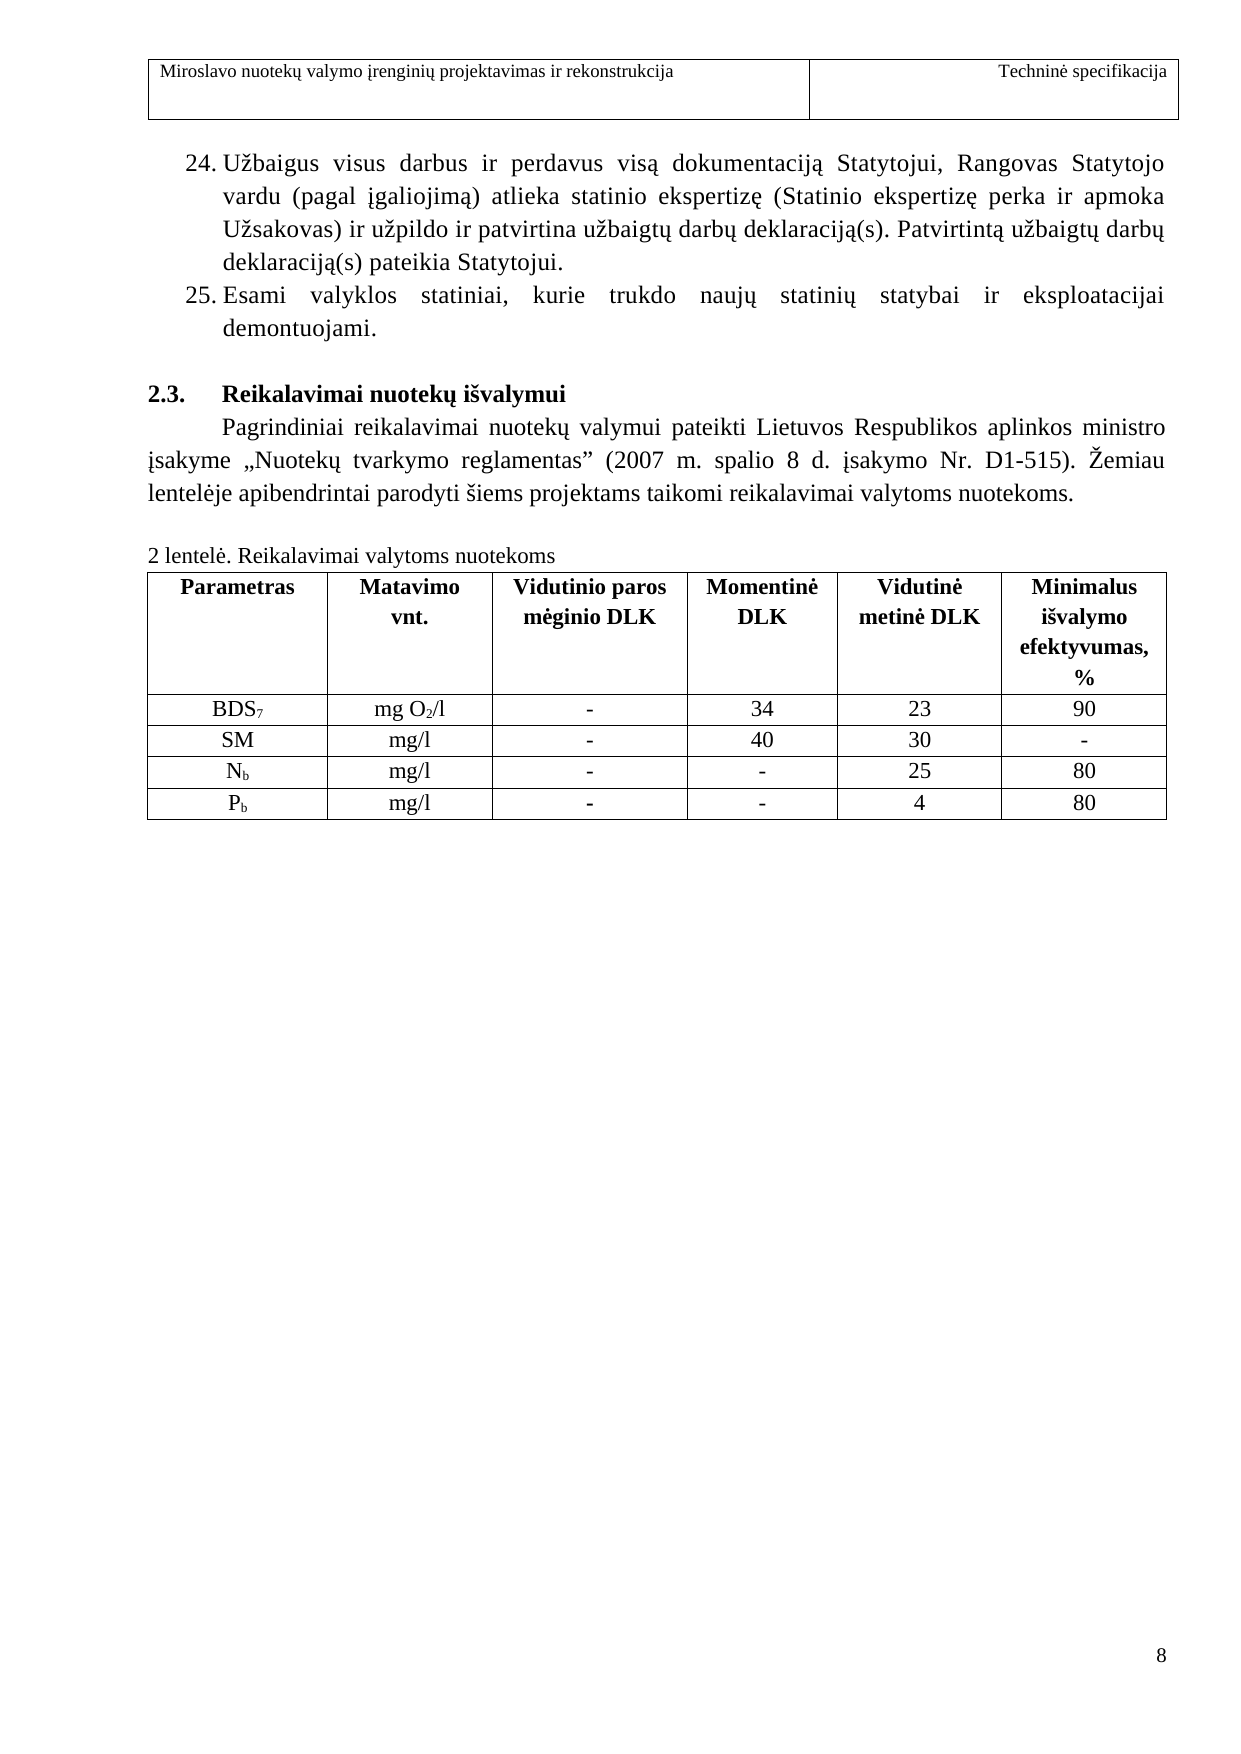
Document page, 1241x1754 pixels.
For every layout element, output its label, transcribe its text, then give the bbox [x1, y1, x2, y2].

table_cell mg/l [328, 726, 492, 756]
table_cell - [688, 757, 837, 787]
table_cell - [688, 789, 837, 819]
table_cell - [493, 695, 687, 725]
text Pagrindiniai reikalavimai nuotekų valymui pateikti Lietuvos Respublikos aplinkos ministro įsakyme „Nuotekų tvarkymo reglamentas” (2007 m. spalio 8 d. įsakymo Nr. D1-515). Žemiau lentelėje apibendrintai parodyti šiems projektams taikomi reikalavimai valytoms nuotekoms. [148, 412, 1167, 507]
table_cell 90 [1002, 695, 1166, 725]
table_cell 30 [838, 726, 1001, 756]
table_header Parametras [148, 573, 327, 694]
table_cell 40 [688, 726, 837, 756]
table_cell - [1002, 726, 1166, 756]
list Užbaigus visus darbus ir perdavus visą dokumentaciją Statytojui, Rangovas Statytojo vardu (pagal įgaliojimą) atlieka statinio ekspertizę (Statinio ekspertizę perka ir apmoka Užsakovas) ir užpildo ir patvirtina užbaigtų darbų deklaraciją(s). Patvirtintą užbaigtų darbų deklaraciją(s) pateikia Statytojui. [185, 148, 1167, 276]
list Esami valyklos statiniai, kurie trukdo naujų statinių statybai ir eksploatacijai demontuojami. [185, 280, 1167, 342]
table_cell 23 [838, 695, 1001, 725]
table_cell mg O2/l [328, 695, 492, 725]
table_cell SM [148, 726, 327, 756]
table_cell - [493, 757, 687, 787]
subtitle Reikalavimai nuotekų išvalymui [148, 379, 1167, 408]
table_header Vidutinio paros mėginio DLK [493, 573, 687, 694]
text 2 lentelė. Reikalavimai valytoms nuotekoms [148, 542, 1167, 568]
table_cell mg/l [328, 757, 492, 787]
table_header Matavimo vnt. [328, 573, 492, 694]
table_cell mg/l [328, 789, 492, 819]
table_cell 34 [688, 695, 837, 725]
table_header Vidutinė metinė DLK [838, 573, 1001, 694]
table_cell BDS7 [148, 695, 327, 725]
table_cell 80 [1002, 757, 1166, 787]
table_cell 25 [838, 757, 1001, 787]
table_cell Pb [148, 789, 327, 819]
table_cell 4 [838, 789, 1001, 819]
table_header Minimalus išvalymo efektyvumas, % [1002, 573, 1166, 694]
table_cell - [493, 789, 687, 819]
table_cell 80 [1002, 789, 1166, 819]
table_cell Nb [148, 757, 327, 787]
table_header Momentinė DLK [688, 573, 837, 694]
table_cell - [493, 726, 687, 756]
